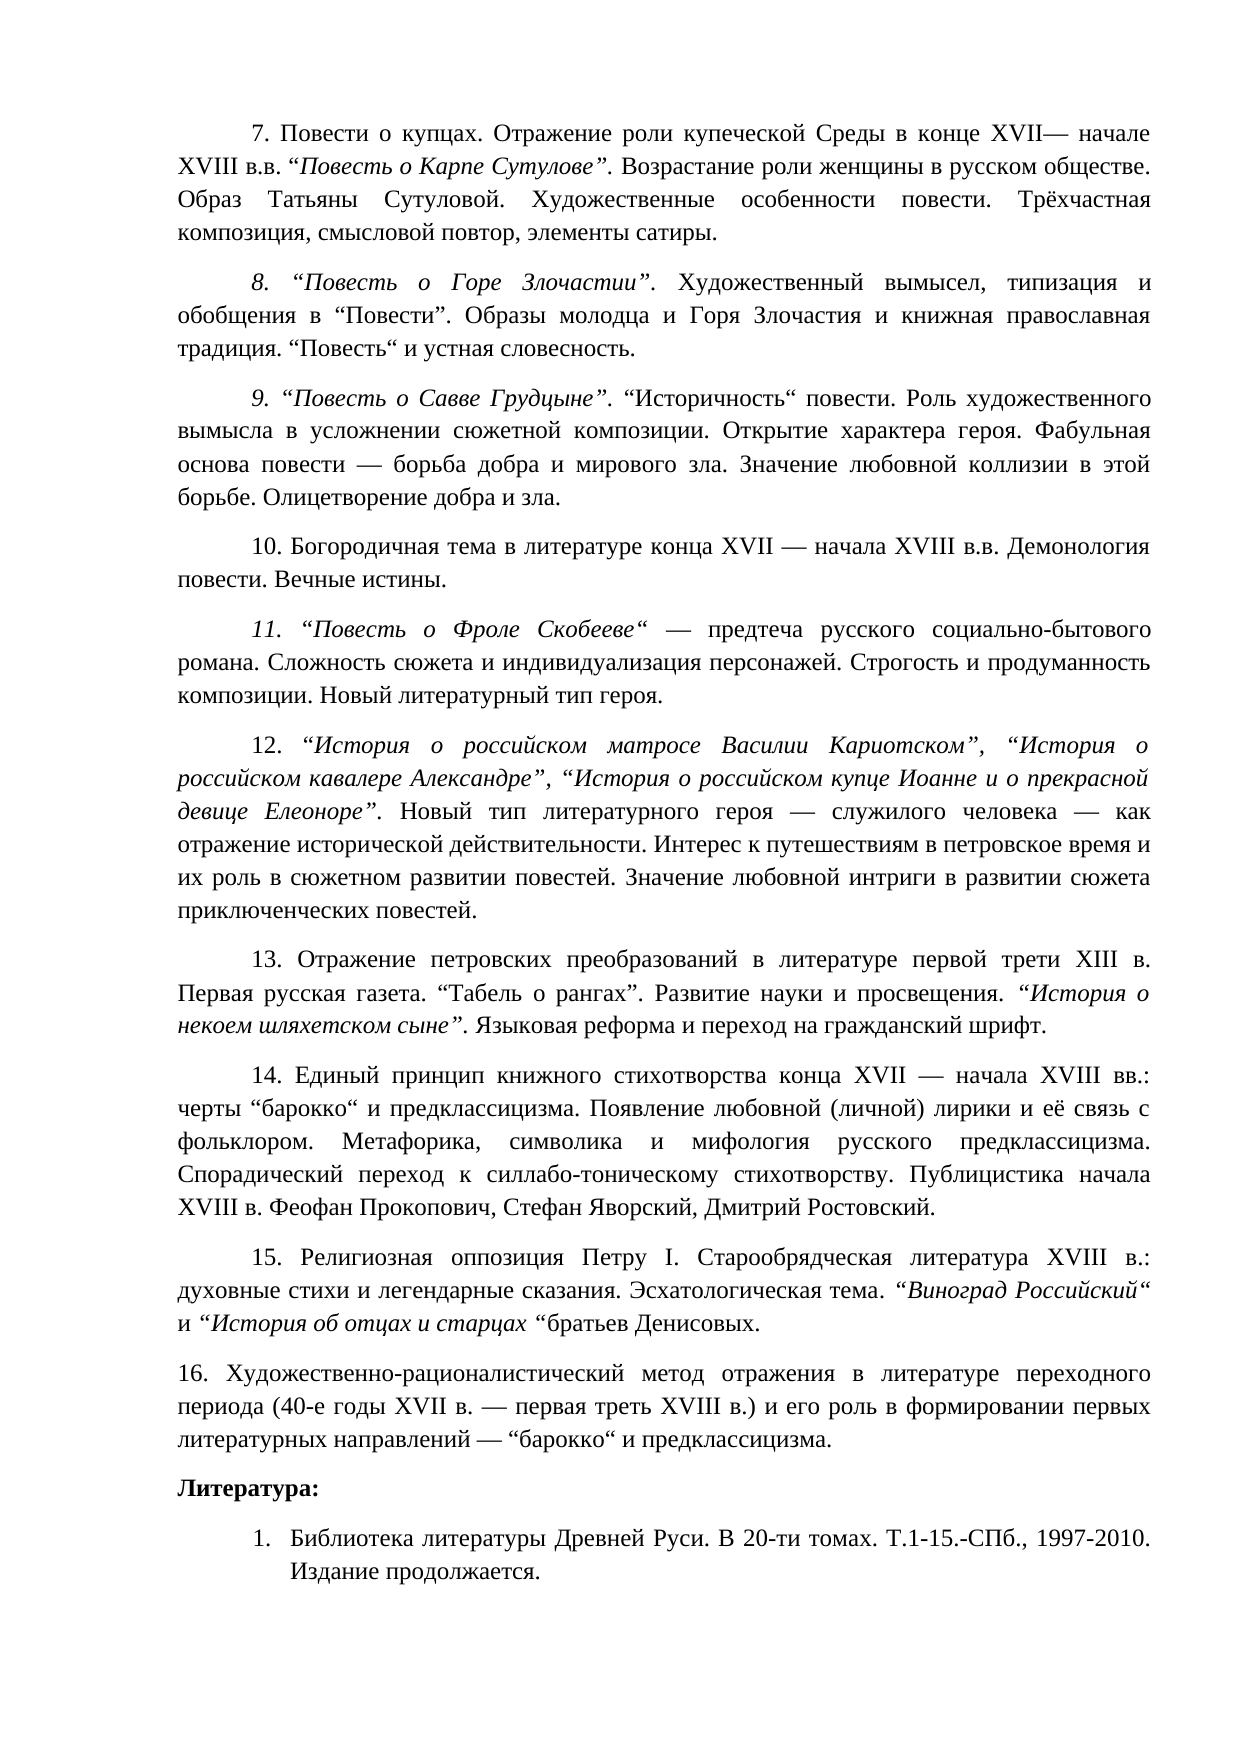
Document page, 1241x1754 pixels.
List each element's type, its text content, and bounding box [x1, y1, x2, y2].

text 8. “Повесть о Горе Злочастии”. Художественный вымысел, типизация и обобщения в “Повести”. Образы молодца и Горя Злочастия и книжная православная традиция. “Повесть“ и устная словесность. [177, 267, 1152, 362]
text Литература: [177, 1473, 1152, 1502]
text 9. “Повесть о Савве Грудцыне”. “Историчность“ повести. Роль художественного вымысла в усложнении сюжетной композиции. Открытие характера героя. Фабульная основа повести — борьба добра и мирового зла. Значение любовной коллизии в этой борьбе. Олицетворение добра и зла. [177, 383, 1152, 510]
text 15. Религиозная оппозиция Петру I. Старообрядческая литература XVIII в.: духовные стихи и легендарные сказания. Эсхатологическая тема. “Виноград Российский“ и “История об отцах и старцах “братьев Денисовых. [177, 1242, 1152, 1337]
text 10. Богородичная тема в литературе конца XVII — начала XVIII в.в. Демонология повести. Вечные истины. [177, 531, 1152, 593]
list Библиотека литературы Древней Руси. В 20-ти томах. Т.1-15.-СПб., 1997-2010. Издание продолжается. [252, 1523, 1152, 1585]
text 14. Единый принцип книжного стихотворства конца XVII — начала XVIII вв.: черты “барокко“ и предклассицизма. Появление любовной (личной) лирики и её связь с фольклором. Метафорика, символика и мифология русского предклассицизма. Спорадический переход к силлабо-тоническому стихотворству. Публицистика начала XVIII в. Феофан Прокопович, Стефан Яворский, Дмитрий Ростовский. [177, 1060, 1152, 1221]
text 7. Повести о купцах. Отражение роли купеческой Среды в конце XVII— начале XVIII в.в. “Повесть о Карпе Сутулове”. Возрастание роли женщины в русском обществе. Образ Татьяны Сутуловой. Художественные особенности повести. Трёхчастная композиция, смысловой повтор, элементы сатиры. [177, 118, 1152, 246]
text 11. “Повесть о Фроле Скобееве“ — предтеча русского социально-бытового романа. Сложность сюжета и индивидуализация персонажей. Строгость и продуманность композиции. Новый литературный тип героя. [177, 614, 1152, 709]
text 12. “История о российском матросе Василии Кариотском”, “История о российском кавалере Александре”, “История о российском купце Иоанне и о прекрасной девице Елеоноре”. Новый тип литературного героя — служилого человека — как отражение исторической действительности. Интерес к путешествиям в петровское время и их роль в сюжетном развитии повестей. Значение любовной интриги в развитии сюжета приключенческих повестей. [177, 730, 1152, 924]
text 16. Художественно-рационалистический метод отражения в литературе переходного периода (40-е годы XVII в. — первая треть XVIII в.) и его роль в формировании первых литературных направлений — “барокко“ и предклассицизма. [177, 1358, 1152, 1453]
text 13. Отражение петровских преобразований в литературе первой трети XIII в. Первая русская газета. “Табель о рангах”. Развитие науки и просвещения. “История о некоем шляхетском сыне”. Языковая реформа и переход на гражданский шрифт. [177, 944, 1152, 1039]
